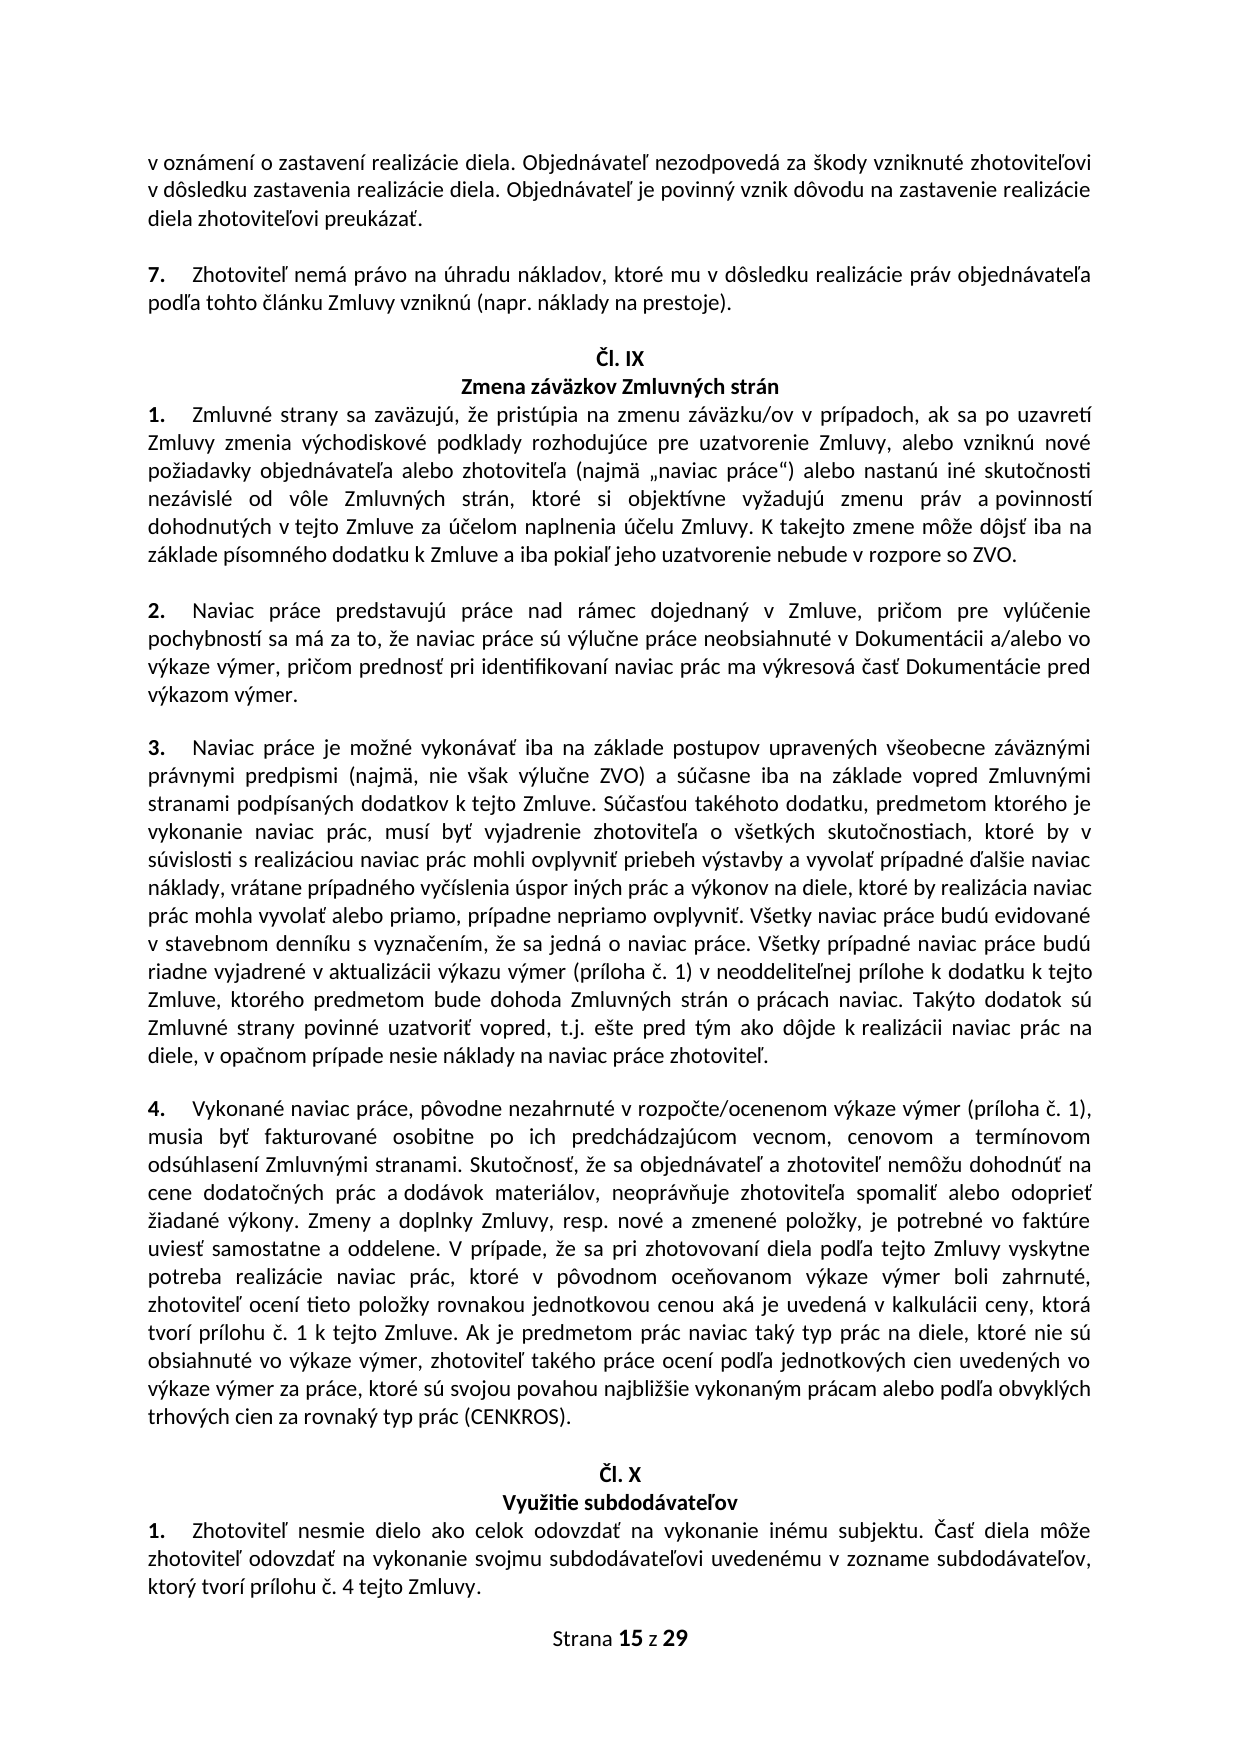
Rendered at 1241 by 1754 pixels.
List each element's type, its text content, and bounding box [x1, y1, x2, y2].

text Zmena záväzkov Zmluvných strán [148, 372, 1093, 400]
text Čl. IX [148, 344, 1093, 372]
list Zhotoviteľ nemá právo na úhradu nákladov, ktoré mu v dôsledku realizácie práv objednávateľa podľa tohto článku Zmluvy vzniknú (napr. náklady na prestoje). [148, 260, 1093, 316]
list Vykonané naviac práce, pôvodne nezahrnuté v rozpočte/ocenenom výkaze výmer (príloha č. 1), musia byť fakturované osobitne po ich predchádzajúcom vecnom, cenovom a termínovom odsúhlasení Zmluvnými stranami. Skutočnosť, že sa objednávateľ a zhotoviteľ nemôžu dohodnúť na cene dodatočných prác a dodávok materiálov, neoprávňuje zhotoviteľa spomaliť alebo odoprieť žiadané výkony. Zmeny a doplnky Zmluvy, resp. nové a zmenené položky, je potrebné vo faktúre uviesť samostatne a oddelene. V prípade, že sa pri zhotovovaní diela podľa tejto Zmluvy vyskytne potreba realizácie naviac prác, ktoré v pôvodnom oceňovanom výkaze výmer boli zahrnuté, zhotoviteľ ocení tieto položky rovnakou jednotkovou cenou aká je uvedená v kalkulácii ceny, ktorá tvorí prílohu č. 1 k tejto Zmluve. Ak je predmetom prác naviac taký typ prác na diele, ktoré nie sú obsiahnuté vo výkaze výmer, zhotoviteľ takého práce ocení podľa jednotkových cien uvedených vo výkaze výmer za práce, ktoré sú svojou povahou najbližšie vykonaným prácam alebo podľa obvyklých trhových cien za rovnaký typ prác (CENKROS). [148, 1094, 1093, 1431]
text Využitie subdodávateľov [148, 1488, 1093, 1516]
list Zhotoviteľ nesmie dielo ako celok odovzdať na vykonanie inému subjektu. Časť diela môže zhotoviteľ odovzdať na vykonanie svojmu subdodávateľovi uvedenému v zozname subdodávateľov, ktorý tvorí prílohu č. 4 tejto Zmluvy. [148, 1516, 1093, 1600]
text Čl. X [148, 1460, 1093, 1488]
list Zmluvné strany sa zaväzujú, že pristúpia na zmenu záväzku/ov v prípadoch, ak sa po uzavretí Zmluvy zmenia východiskové podklady rozhodujúce pre uzatvorenie Zmluvy, alebo vzniknú nové požiadavky objednávateľa alebo zhotoviteľa (najmä „naviac práce“) alebo nastanú iné skutočnosti nezávislé od vôle Zmluvných strán, ktoré si objektívne vyžadujú zmenu práv a povinností dohodnutých v tejto Zmluve za účelom naplnenia účelu Zmluvy. K takejto zmene môže dôjsť iba na základe písomného dodatku k Zmluve a iba pokiaľ jeho uzatvorenie nebude v rozpore so ZVO. [148, 400, 1093, 568]
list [148, 148, 1093, 232]
list Naviac práce predstavujú práce nad rámec dojednaný v Zmluve, pričom pre vylúčenie pochybností sa má za to, že naviac práce sú výlučne práce neobsiahnuté v Dokumentácii a/alebo vo výkaze výmer, pričom prednosť pri identifikovaní naviac prác ma výkresová časť Dokumentácie pred výkazom výmer. [148, 596, 1093, 708]
list Naviac práce je možné vykonávať iba na základe postupov upravených všeobecne záväznými právnymi predpismi (najmä, nie však výlučne ZVO) a súčasne iba na základe vopred Zmluvnými stranami podpísaných dodatkov k tejto Zmluve. Súčasťou takéhoto dodatku, predmetom ktorého je vykonanie naviac prác, musí byť vyjadrenie zhotoviteľa o všetkých skutočnostiach, ktoré by v súvislosti s realizáciou naviac prác mohli ovplyvniť priebeh výstavby a vyvolať prípadné ďalšie naviac náklady, vrátane prípadného vyčíslenia úspor iných prác a výkonov na diele, ktoré by realizácia naviac prác mohla vyvolať alebo priamo, prípadne nepriamo ovplyvniť. Všetky naviac práce budú evidované v stavebnom denníku s vyznačením, že sa jedná o naviac práce. Všetky prípadné naviac práce budú riadne vyjadrené v aktualizácii výkazu výmer (príloha č. 1) v neoddeliteľnej prílohe k dodatku k tejto Zmluve, ktorého predmetom bude dohoda Zmluvných strán o prácach naviac. Takýto dodatok sú Zmluvné strany povinné uzatvoriť vopred, t.j. ešte pred tým ako dôjde k realizácii naviac prác na diele, v opačnom prípade nesie náklady na naviac práce zhotoviteľ. [148, 733, 1093, 1069]
